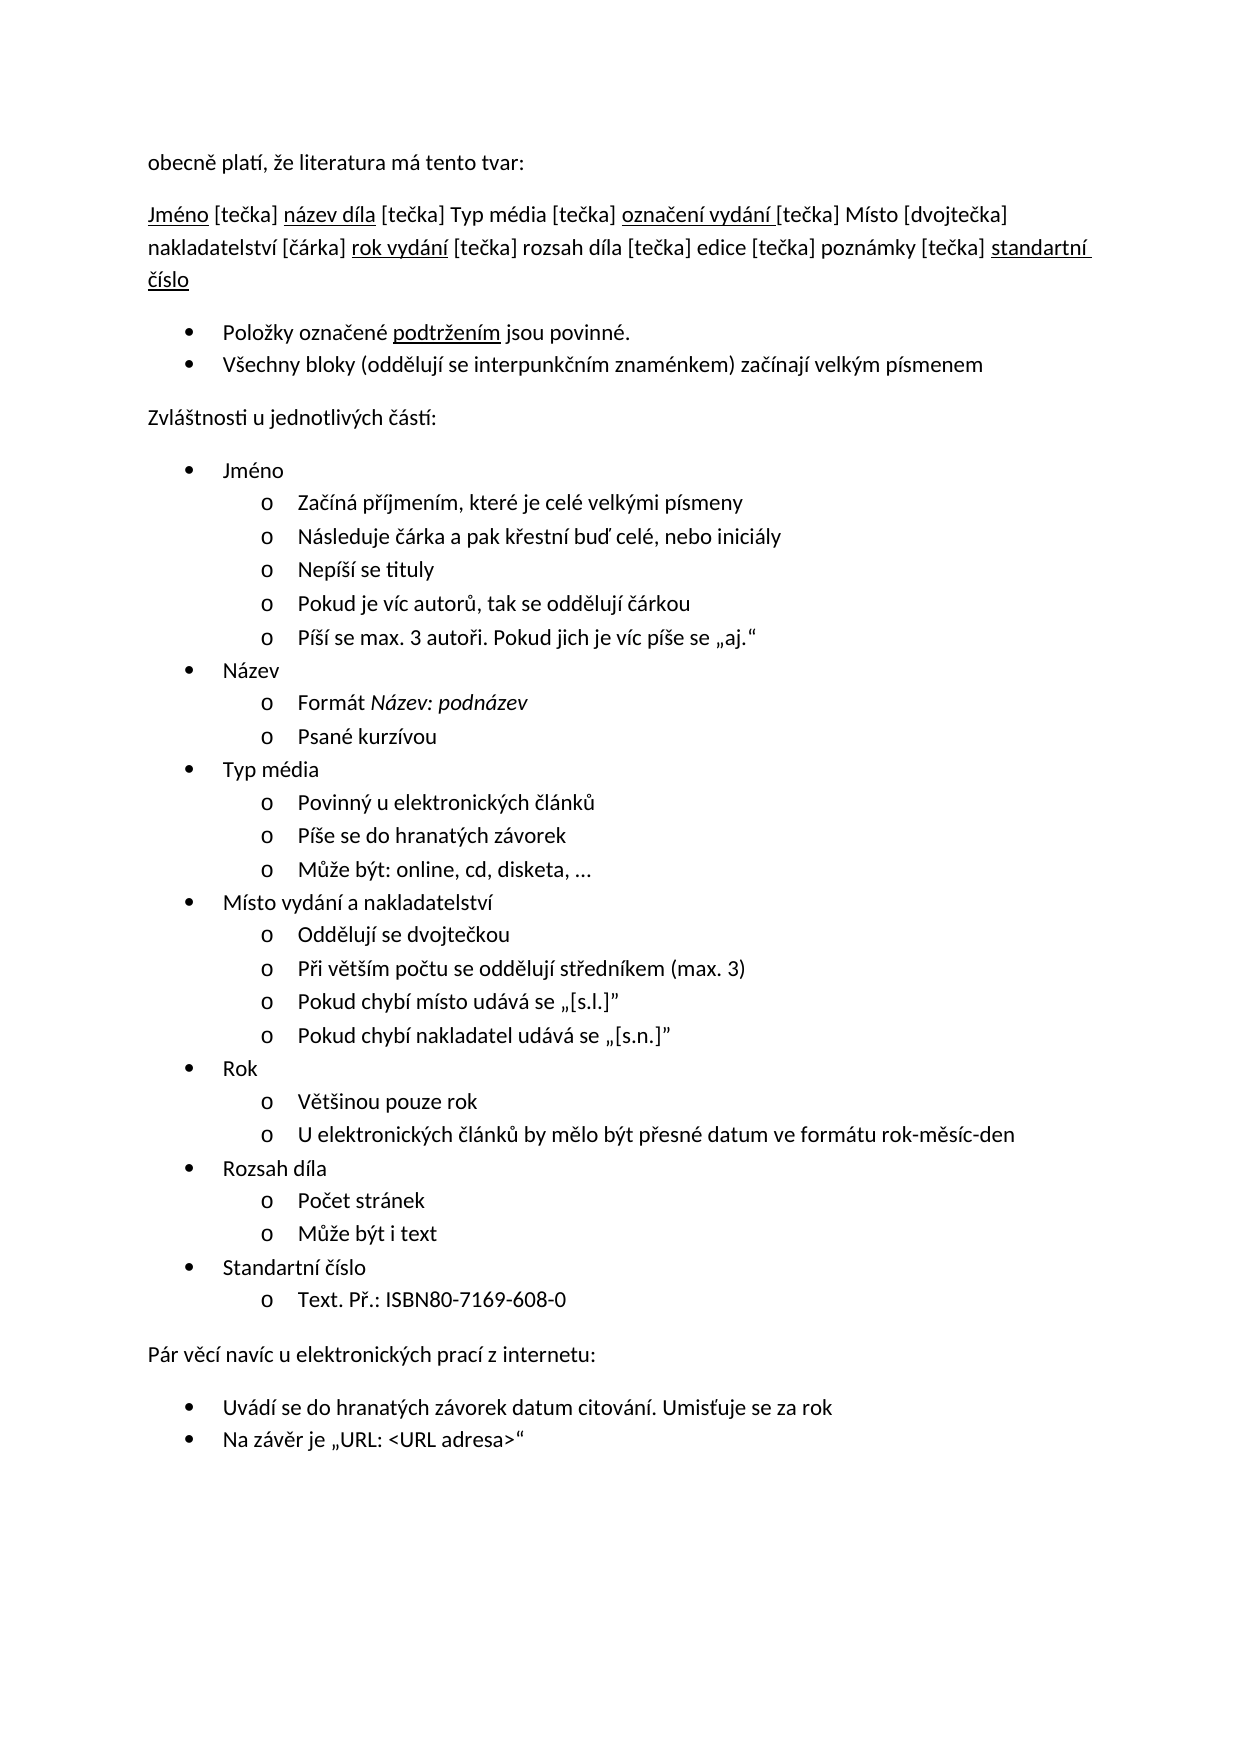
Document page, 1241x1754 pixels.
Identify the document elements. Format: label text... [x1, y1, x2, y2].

list Většinou pouze rok [260, 1087, 1093, 1116]
list Při větším počtu se oddělují středníkem (max. 3) [260, 954, 1093, 983]
list Typ média [185, 755, 1093, 783]
list Text. Př.: ISBN80-7169-608-0 [260, 1285, 1093, 1314]
text obecně platí, že literatura má tento tvar: [148, 148, 1093, 176]
list Rok [185, 1054, 1093, 1083]
list Může být: online, cd, disketa, … [260, 855, 1093, 884]
list Formát Název: podnázev [260, 688, 1093, 717]
list Píší se max. 3 autoři. Pokud jich je víc píše se „aj.“ [260, 623, 1093, 652]
list Standartní číslo [185, 1253, 1093, 1281]
list Místo vydání a nakladatelství [185, 888, 1093, 916]
list Píše se do hranatých závorek [260, 821, 1093, 850]
list Počet stránek [260, 1186, 1093, 1215]
list Povinný u elektronických článků [260, 788, 1093, 817]
text Jméno [tečka] název díla [tečka] Typ média [tečka] označení vydání [tečka] Místo [dvojtečka] nakladatelství [čárka] rok vydání [tečka] rozsah díla [tečka] edice [tečka] poznámky [tečka] standartní číslo [148, 201, 1093, 293]
list Rozsah díla [185, 1154, 1093, 1182]
text Zvláštnosti u jednotlivých částí: [148, 403, 1093, 431]
list Na závěr je „URL: <URL adresa>“ [185, 1425, 1093, 1453]
list Jméno [185, 456, 1093, 484]
list Začíná příjmením, které je celé velkými písmeny [260, 488, 1093, 518]
list Název [185, 656, 1093, 684]
list Nepíší se tituly [260, 556, 1093, 585]
list U elektronických článků by mělo být přesné datum ve formátu rok-měsíc-den [260, 1120, 1093, 1149]
list Psané kurzívou [260, 722, 1093, 751]
list Oddělují se dvojtečkou [260, 920, 1093, 949]
list Pokud chybí místo udává se „[s.l.]” [260, 987, 1093, 1017]
list Položky označené podtržením jsou povinné. [185, 318, 1093, 346]
list Uvádí se do hranatých závorek datum citování. Umisťuje se za rok [185, 1393, 1093, 1421]
list Všechny bloky (oddělují se interpunkčním znaménkem) začínají velkým písmenem [185, 350, 1093, 378]
list Může být i text [260, 1219, 1093, 1249]
text Pár věcí navíc u elektronických prací z internetu: [148, 1340, 1093, 1368]
list Pokud je víc autorů, tak se oddělují čárkou [260, 589, 1093, 618]
list Následuje čárka a pak křestní buď celé, nebo iniciály [260, 522, 1093, 551]
list Pokud chybí nakladatel udává se „[s.n.]” [260, 1021, 1093, 1050]
